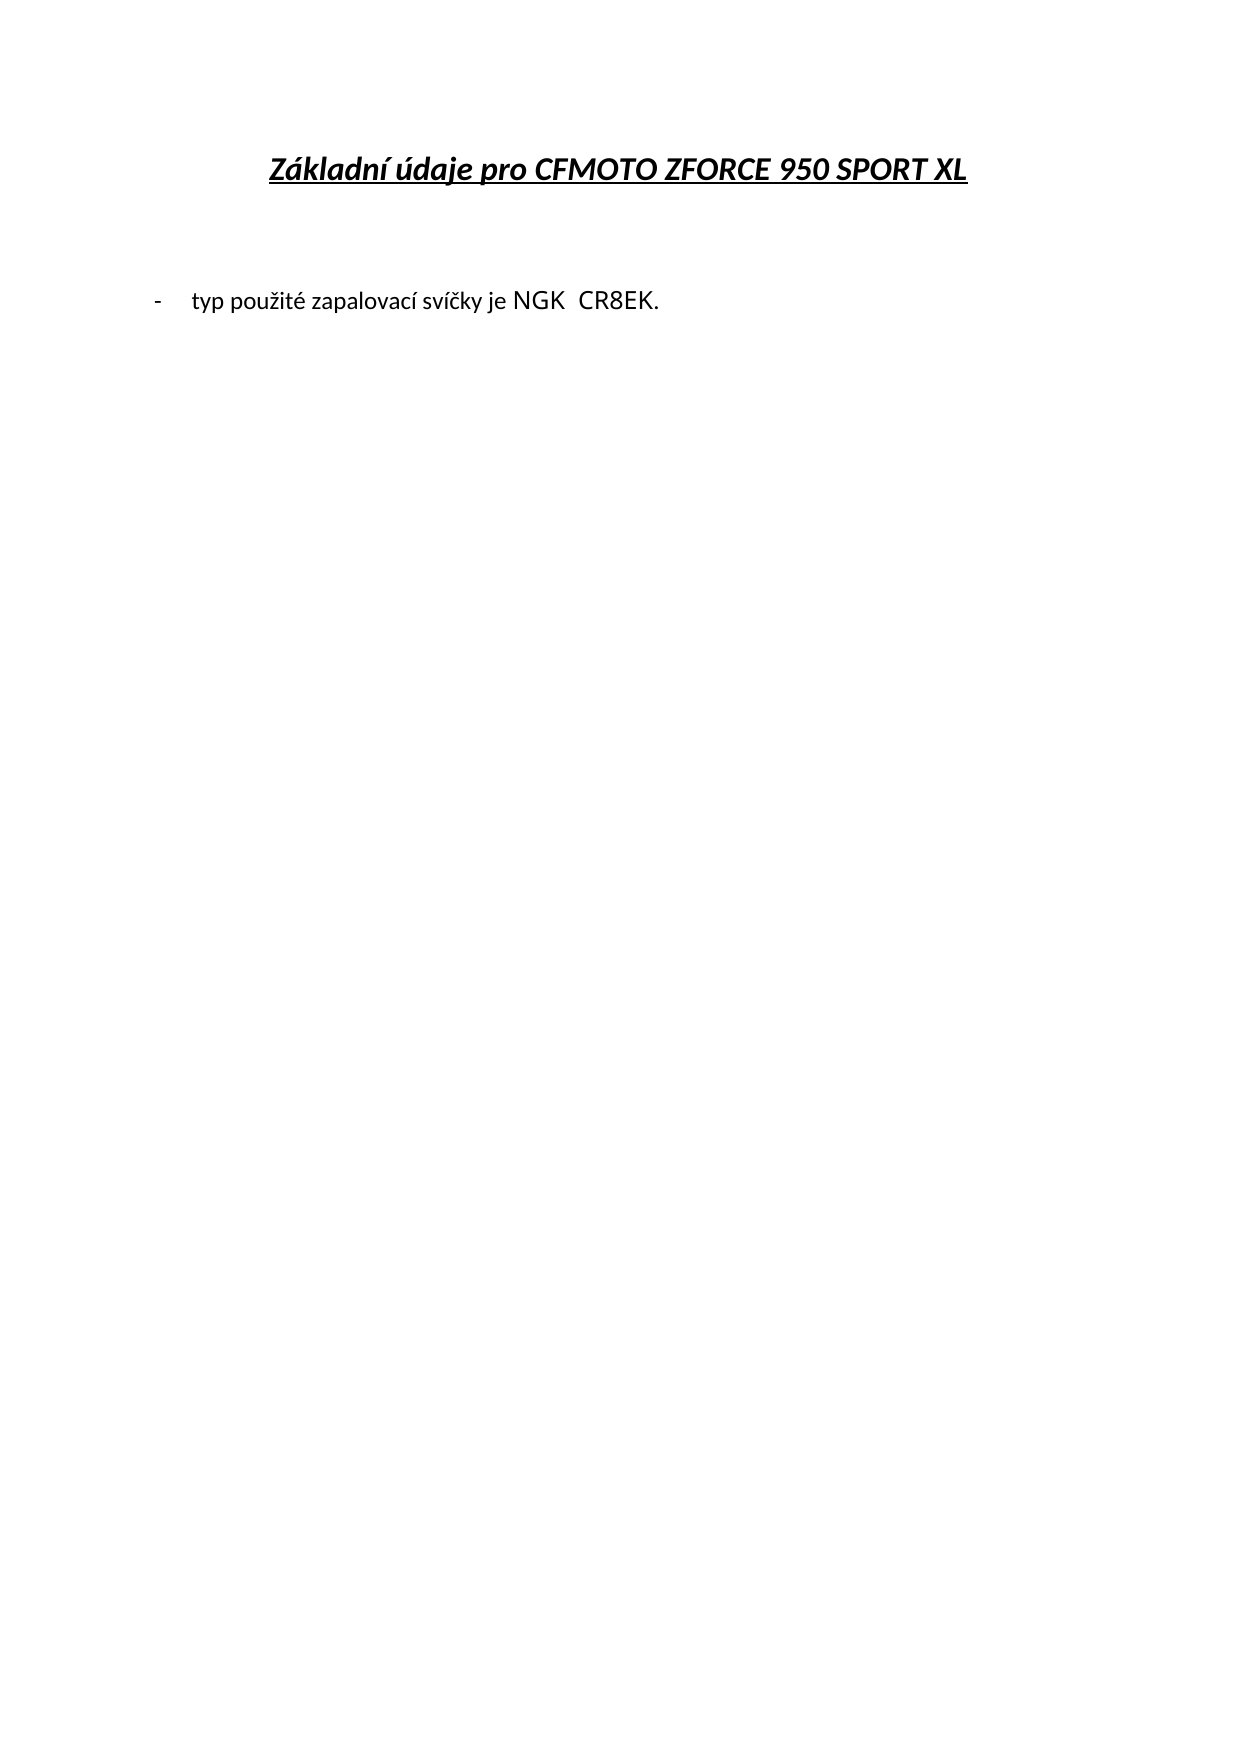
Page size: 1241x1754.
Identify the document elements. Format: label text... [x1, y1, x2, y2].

list typ použité zapalovací svíčky je NGK CR8EK. [154, 283, 1093, 317]
text Základní údaje pro CFMOTO ZFORCE 950 SPORT XL [148, 148, 1093, 188]
